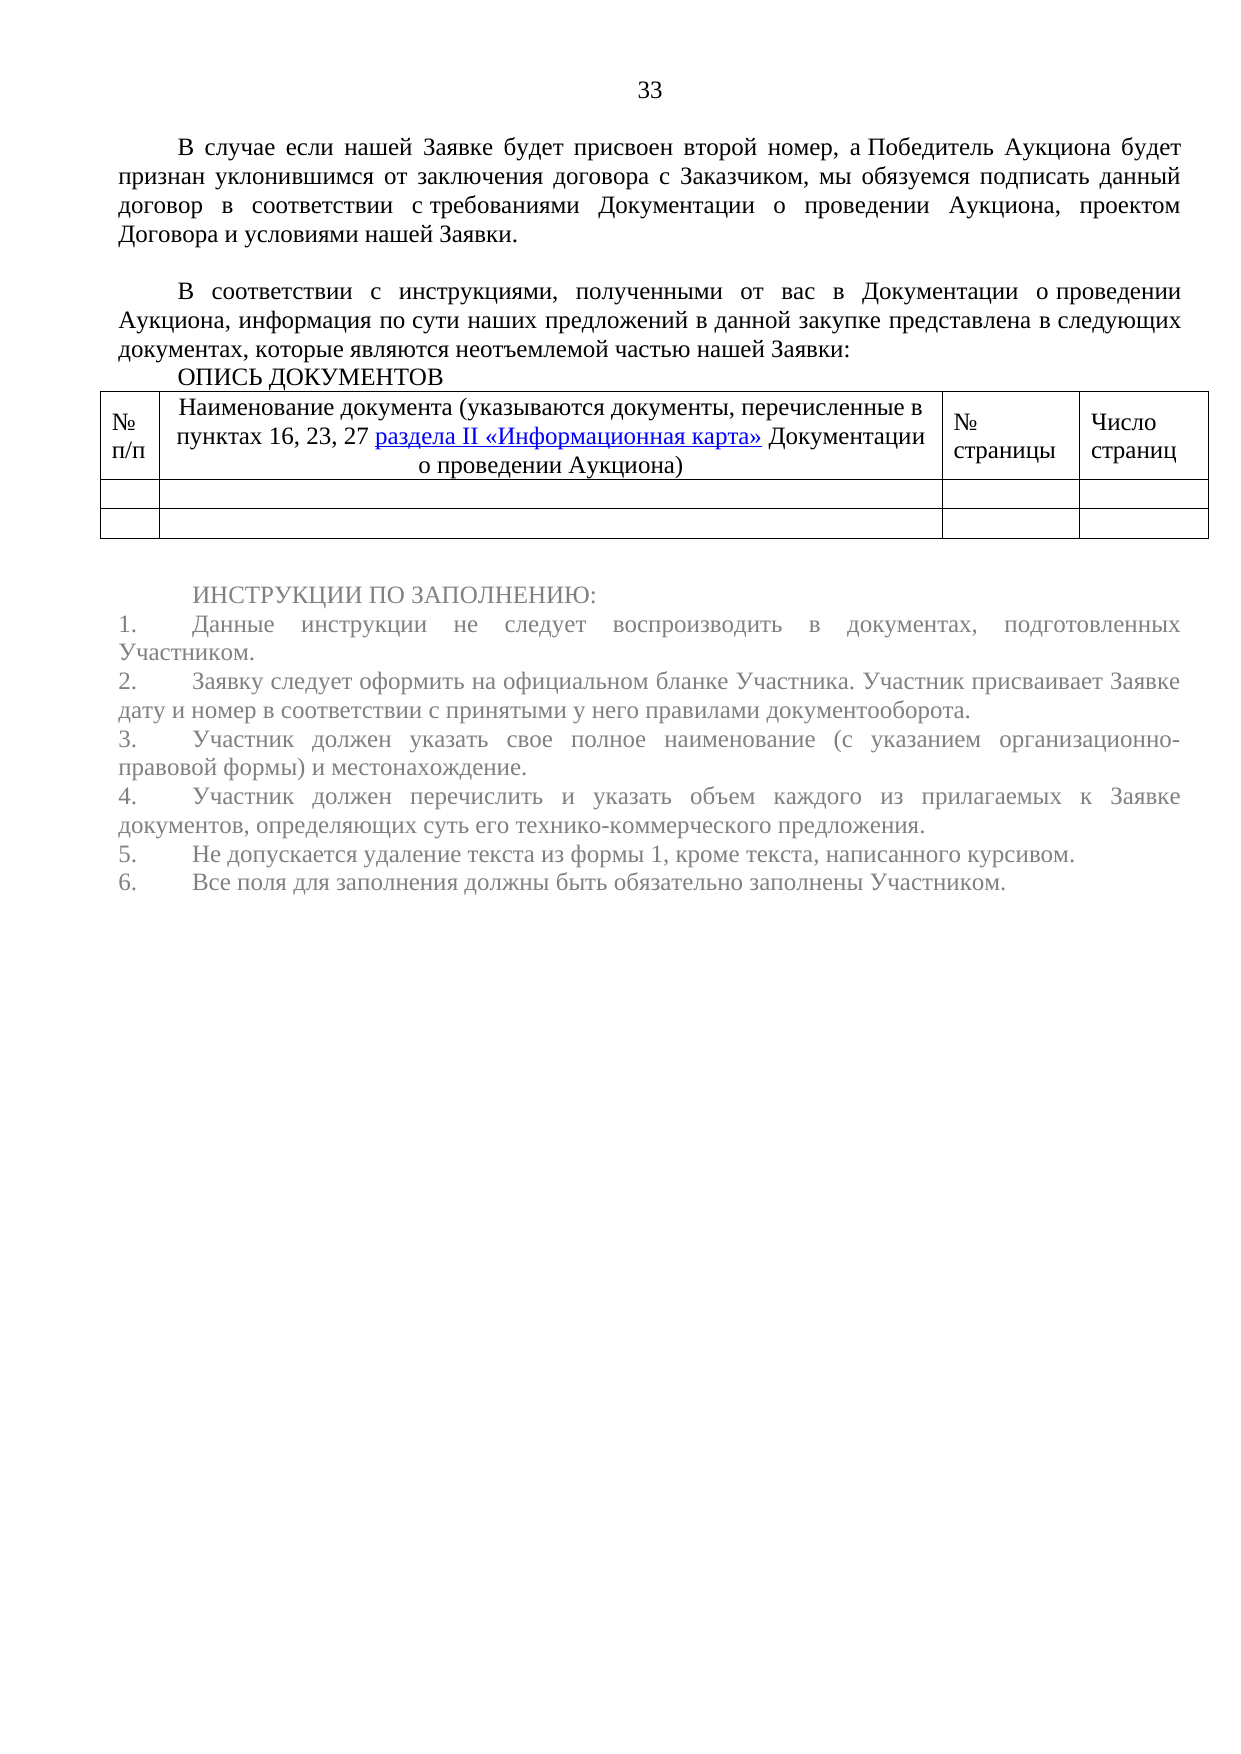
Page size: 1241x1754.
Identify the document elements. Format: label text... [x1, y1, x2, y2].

table_cell [101, 480, 159, 508]
table_cell [1080, 480, 1208, 508]
table_cell [943, 509, 1079, 538]
list Заявку следует оформить на официальном бланке Участника. Участник присваивает Заявке дату и номер в соответствии с принятыми у него правилами документооборота. [118, 666, 1181, 724]
list Не допускается удаление текста из формы 1, кроме текста, написанного курсивом. [118, 839, 1181, 867]
text ОПИСЬ ДОКУМЕНТОВ [118, 362, 1181, 391]
table_header № страницы [943, 392, 1079, 478]
table_header Наименование документа (указываются документы, перечисленные в пунктах 16, 23, 27 раздела II «Информационная карта» Документации о проведении Аукциона) [160, 392, 942, 478]
text В случае если нашей Заявке будет присвоен второй номер, а Победитель Аукциона будет признан уклонившимся от заключения договора с Заказчиком, мы обязуемся подписать данный договор в соответствии с требованиями Документации о проведении Аукциона, проектом Договора и условиями нашей Заявки. [118, 132, 1181, 247]
table_header Число страниц [1080, 392, 1208, 478]
table_header № п/п [101, 392, 159, 478]
list Участник должен указать свое полное наименование (с указанием организационно-правовой формы) и местонахождение. [118, 724, 1181, 781]
table_cell [943, 480, 1079, 508]
list Данные инструкции не следует воспроизводить в документах, подготовленных Участником. [118, 609, 1181, 666]
text ИНСТРУКЦИИ ПО ЗАПОЛНЕНИЮ: [118, 580, 1181, 609]
table_cell [160, 509, 942, 538]
list Все поля для заполнения должны быть обязательно заполнены Участником. [118, 867, 1181, 896]
table_cell [1080, 509, 1208, 538]
table_cell [101, 509, 159, 538]
text В соответствии с инструкциями, полученными от вас в Документации о проведении Аукциона, информация по сути наших предложений в данной закупке представлена в следующих документах, которые являются неотъемлемой частью нашей Заявки: [118, 276, 1181, 362]
list Участник должен перечислить и указать объем каждого из прилагаемых к Заявке документов, определяющих суть его технико-коммерческого предложения. [118, 781, 1181, 839]
table_cell [160, 480, 942, 508]
